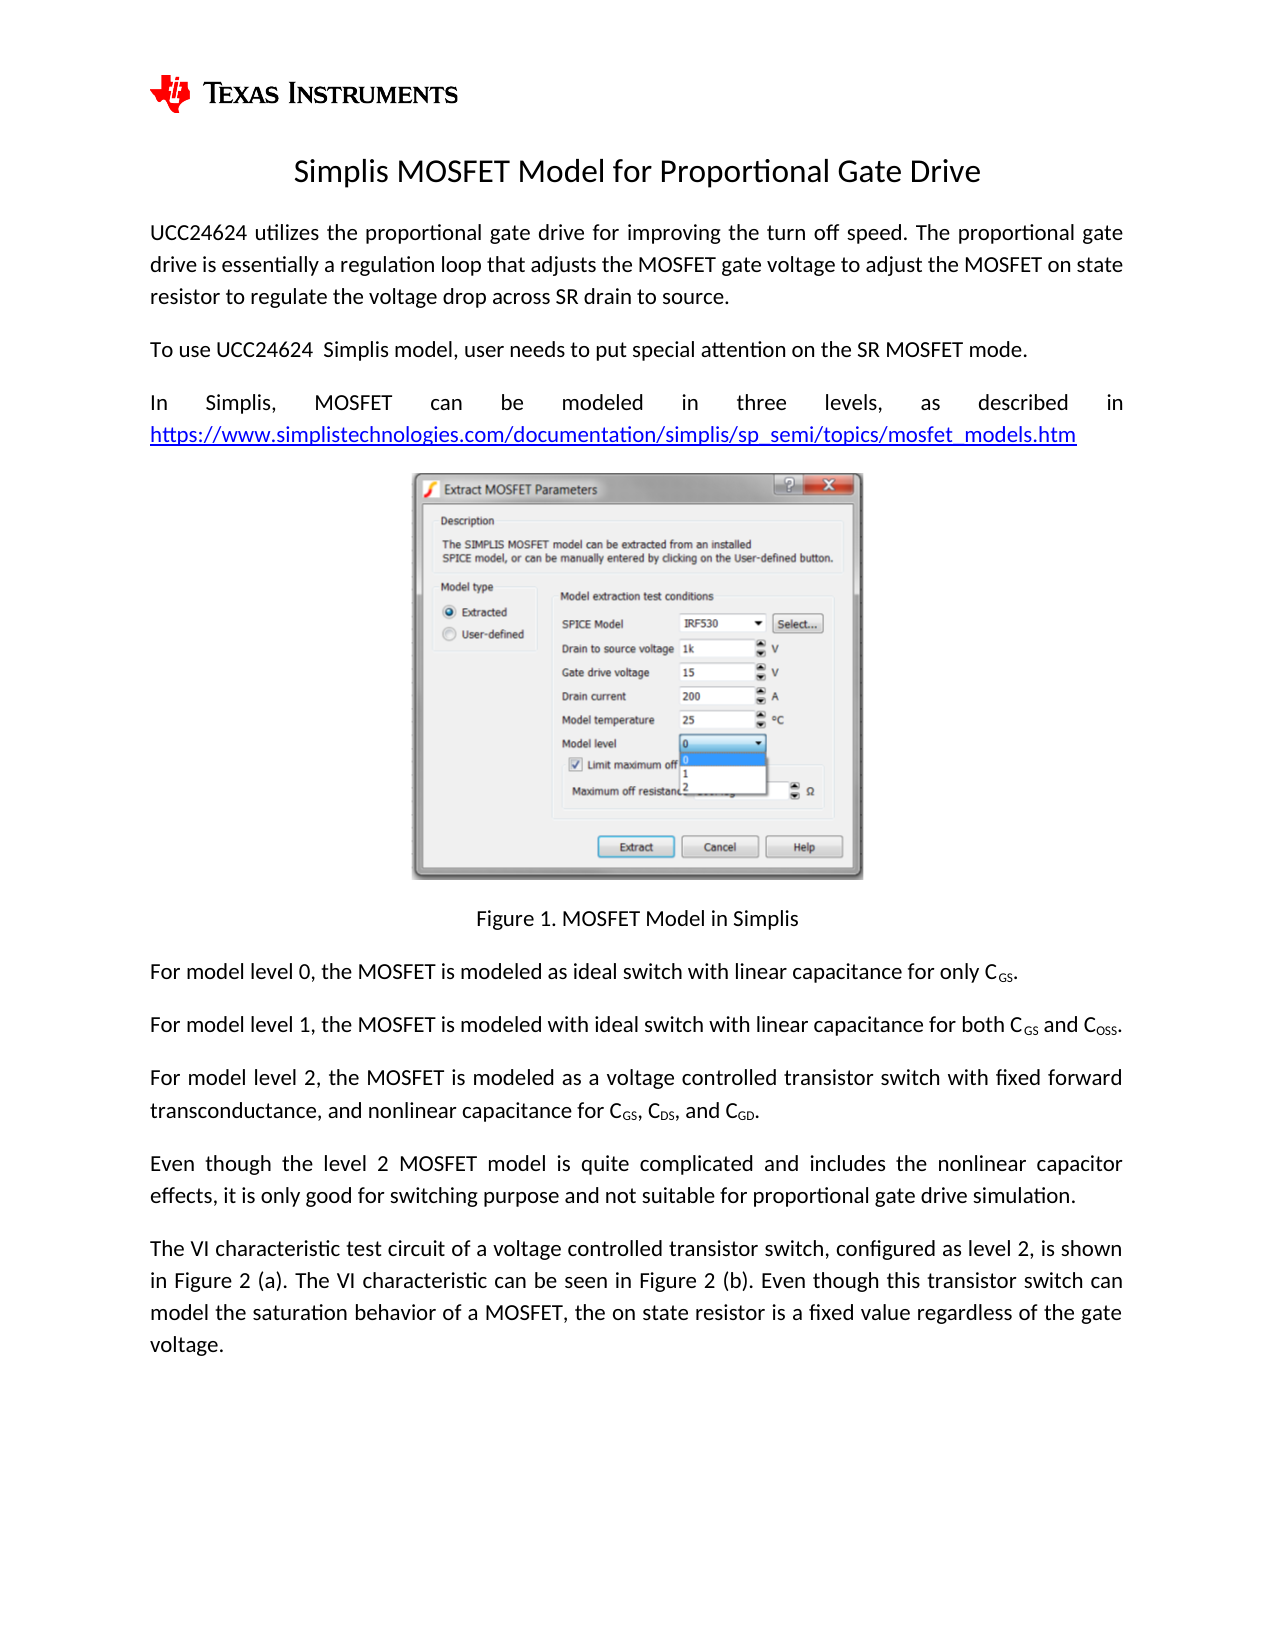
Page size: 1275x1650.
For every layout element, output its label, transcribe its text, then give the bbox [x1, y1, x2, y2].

text For model level 2, the MOSFET is modeled as a voltage controlled transistor switch with fixed forward transconductance, and nonlinear capacitance for CGS, CDS, and CGD. [150, 1063, 1125, 1124]
text For model level 0, the MOSFET is modeled as ideal switch with linear capacitance for only CGS. [150, 957, 1125, 986]
text To use UCC24624 Simplis model, user needs to put special attention on the SR MOSFET mode. [150, 335, 1125, 363]
text Simplis MOSFET Model for Proportional Gate Drive [150, 150, 1125, 191]
text In Simplis, MOSFET can be modeled in three levels, as described in https://www.simplistechnologies.com/documentation/simplis/sp_semi/topics/mosfet_models.htm [150, 388, 1125, 448]
picture [150, 75, 458, 113]
text Even though the level 2 MOSFET model is quite complicated and includes the nonlinear capacitor effects, it is only good for switching purpose and not suitable for proportional gate drive simulation. [150, 1149, 1125, 1209]
text Figure 1. MOSFET Model in Simplis [150, 904, 1125, 932]
text UCC24624 utilizes the proportional gate drive for improving the turn off speed. The proportional gate drive is essentially a regulation loop that adjusts the MOSFET gate voltage to adjust the MOSFET on state resistor to regulate the voltage drop across SR drain to source. [150, 218, 1125, 310]
text The VI characteristic test circuit of a voltage controlled transistor switch, configured as level 2, is shown in Figure 2 (a). The VI characteristic can be seen in Figure 2 (b). Even though this transistor switch can model the saturation behavior of a MOSFET, the on state resistor is a fixed value regardless of the gate voltage. [150, 1234, 1125, 1358]
picture [411, 473, 864, 880]
text For model level 1, the MOSFET is modeled with ideal switch with linear capacitance for both CGS and COSS. [150, 1011, 1125, 1038]
